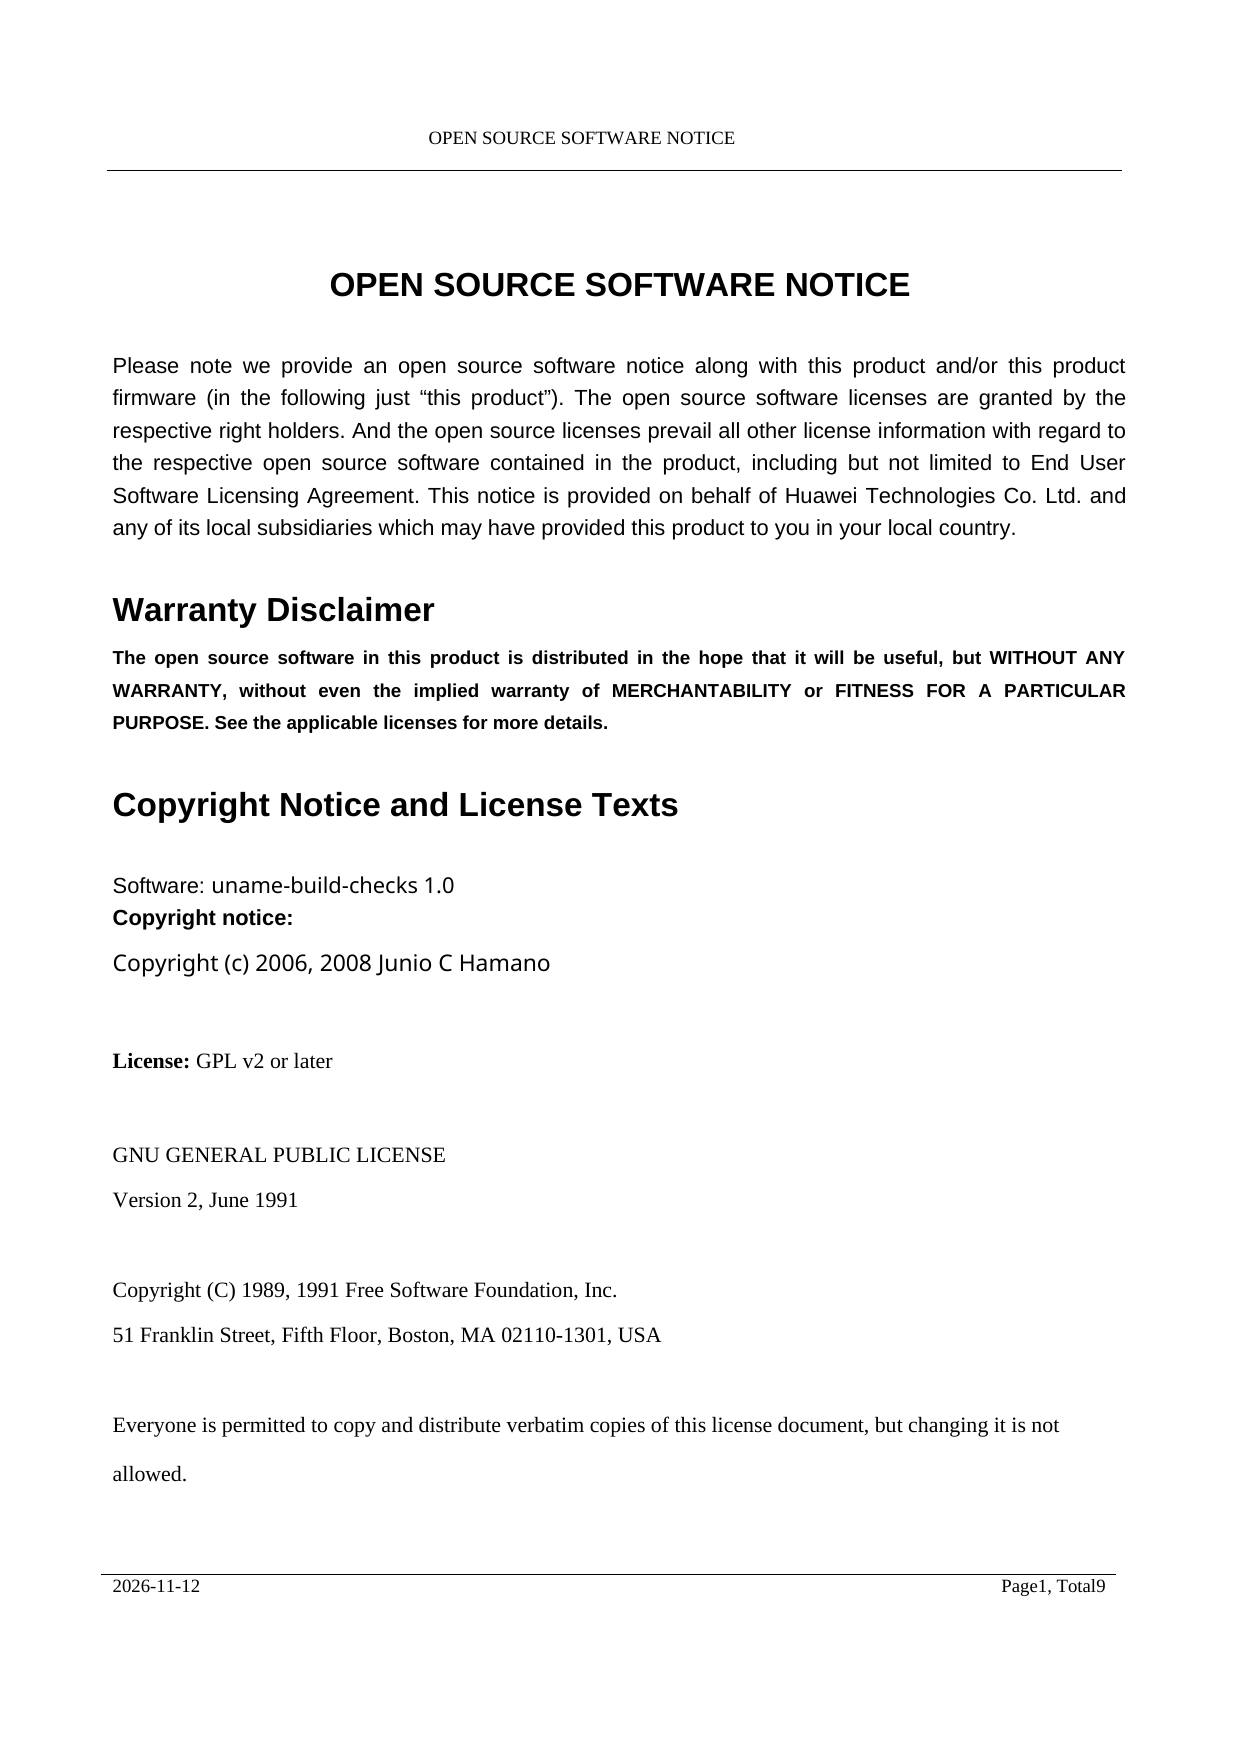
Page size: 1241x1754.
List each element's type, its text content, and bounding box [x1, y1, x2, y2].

text OPEN SOURCE SOFTWARE NOTICE [112, 251, 1128, 316]
text 51 Franklin Street, Fifth Floor, Boston, MA 02110-1301, USA [112, 1318, 1128, 1351]
text Version 2, June 1991 [112, 1183, 1128, 1216]
text Please note we provide an open source software notice along with this product and/or this product firmware (in the following just “this product”). The open source software licenses are granted by the respective right holders. And the open source licenses prevail all other license information with regard to the respective open source software contained in the product, including but not limited to End User Software Licensing Agreement. This notice is provided on behalf of Huawei Technologies Co. Ltd. and any of its local subsidiaries which may have provided this product to you in your local country. [112, 349, 1128, 544]
text The open source software in this product is distributed in the hope that it will be useful, but WITHOUT ANY WARRANTY, without even the implied warranty of MERCHANTABILITY or FITNESS FOR A PARTICULAR PURPOSE. See the applicable licenses for more details. [112, 641, 1128, 739]
text Copyright notice: [112, 901, 1128, 934]
text Warranty Disclaimer [112, 576, 1128, 641]
text Copyright (C) 1989, 1991 Free Software Foundation, Inc. [112, 1273, 1128, 1306]
text GNU GENERAL PUBLIC LICENSE [112, 1089, 1128, 1170]
text Copyright (c) 2006, 2008 Junio C Hamano [112, 947, 1128, 1028]
text Software: uname-build-checks 1.0 [112, 869, 1128, 901]
text Copyright Notice and License Texts [112, 771, 1128, 836]
text Everyone is permitted to copy and distribute verbatim copies of this license document, but changing it is not allowed. [112, 1408, 1128, 1490]
text License: GPL v2 or later [112, 1044, 1128, 1077]
